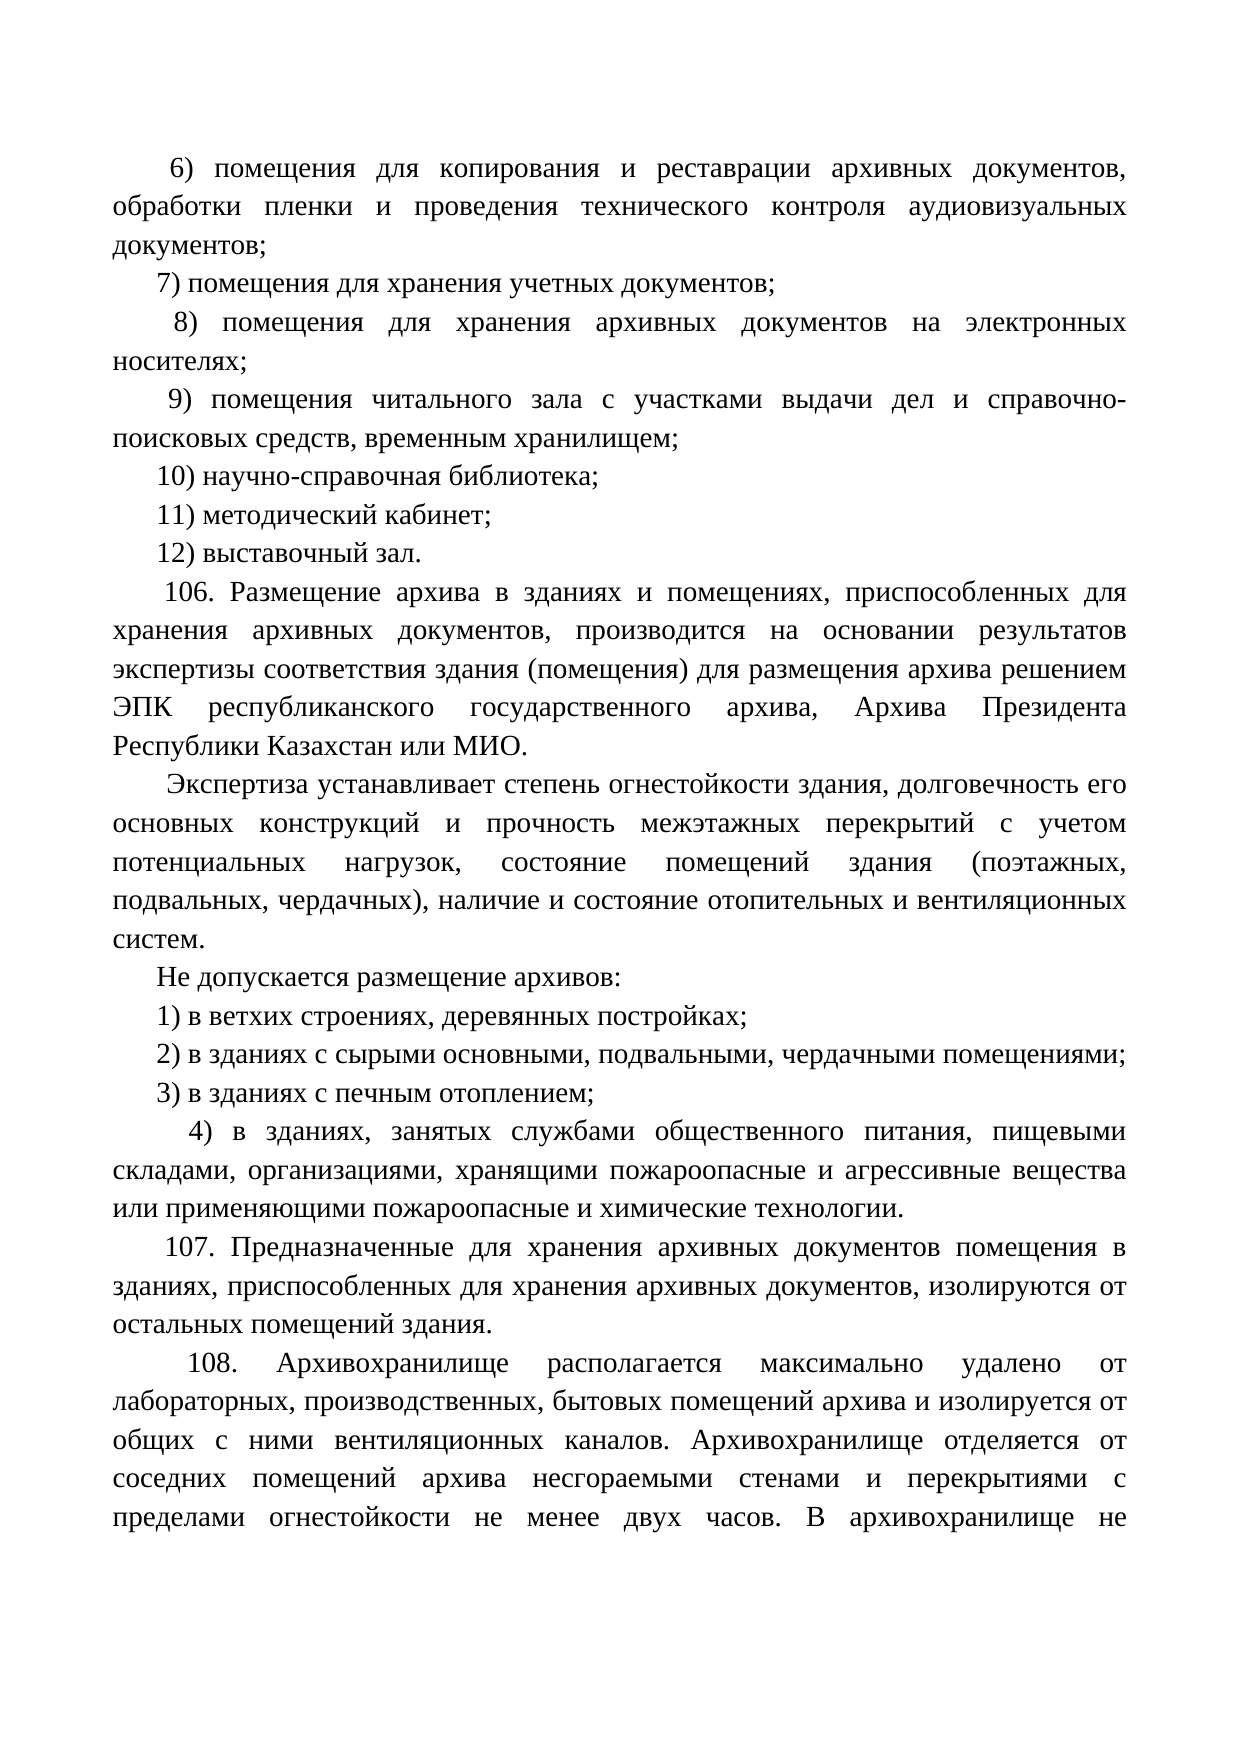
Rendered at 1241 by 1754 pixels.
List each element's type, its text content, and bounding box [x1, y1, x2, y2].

text 7) помещения для хранения учетных документов; [112, 266, 1128, 299]
text 4) в зданиях, занятых службами общественного питания, пищевыми складами, организациями, хранящими пожароопасные и агрессивные вещества или применяющими пожароопасные и химические технологии. [112, 1113, 1128, 1224]
text 1) в ветхих строениях, деревянных постройках; [112, 998, 1128, 1031]
text 6) помещения для копирования и реставрации архивных документов, обработки пленки и проведения технического контроля аудиовизуальных документов; [112, 150, 1128, 261]
text 106. Размещение архива в зданиях и помещениях, приспособленных для хранения архивных документов, производится на основании результатов экспертизы соответствия здания (помещения) для размещения архива решением ЭПК республиканского государственного архива, Архива Президента Республики Казахстан или МИО. [112, 574, 1128, 762]
text 12) выставочный зал. [112, 535, 1128, 569]
text 10) научно-справочная библиотека; [112, 458, 1128, 492]
text Не допускается размещение архивов: [112, 959, 1128, 993]
text 107. Предназначенные для хранения архивных документов помещения в зданиях, приспособленных для хранения архивных документов, изолируются от остальных помещений здания. [112, 1229, 1128, 1340]
text 2) в зданиях с сырыми основными, подвальными, чердачными помещениями; [112, 1036, 1128, 1070]
text 9) помещения читального зала с участками выдачи дел и справочно-поисковых средств, временным хранилищем; [112, 381, 1128, 453]
text Экспертиза устанавливает степень огнестойкости здания, долговечность его основных конструкций и прочность межэтажных перекрытий с учетом потенциальных нагрузок, состояние помещений здания (поэтажных, подвальных, чердачных), наличие и состояние отопительных и вентиляционных систем. [112, 767, 1128, 954]
text 3) в зданиях с печным отоплением; [112, 1075, 1128, 1108]
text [112, 1345, 1128, 1532]
text 8) помещения для хранения архивных документов на электронных носителях; [112, 304, 1128, 376]
text 11) методический кабинет; [112, 497, 1128, 530]
